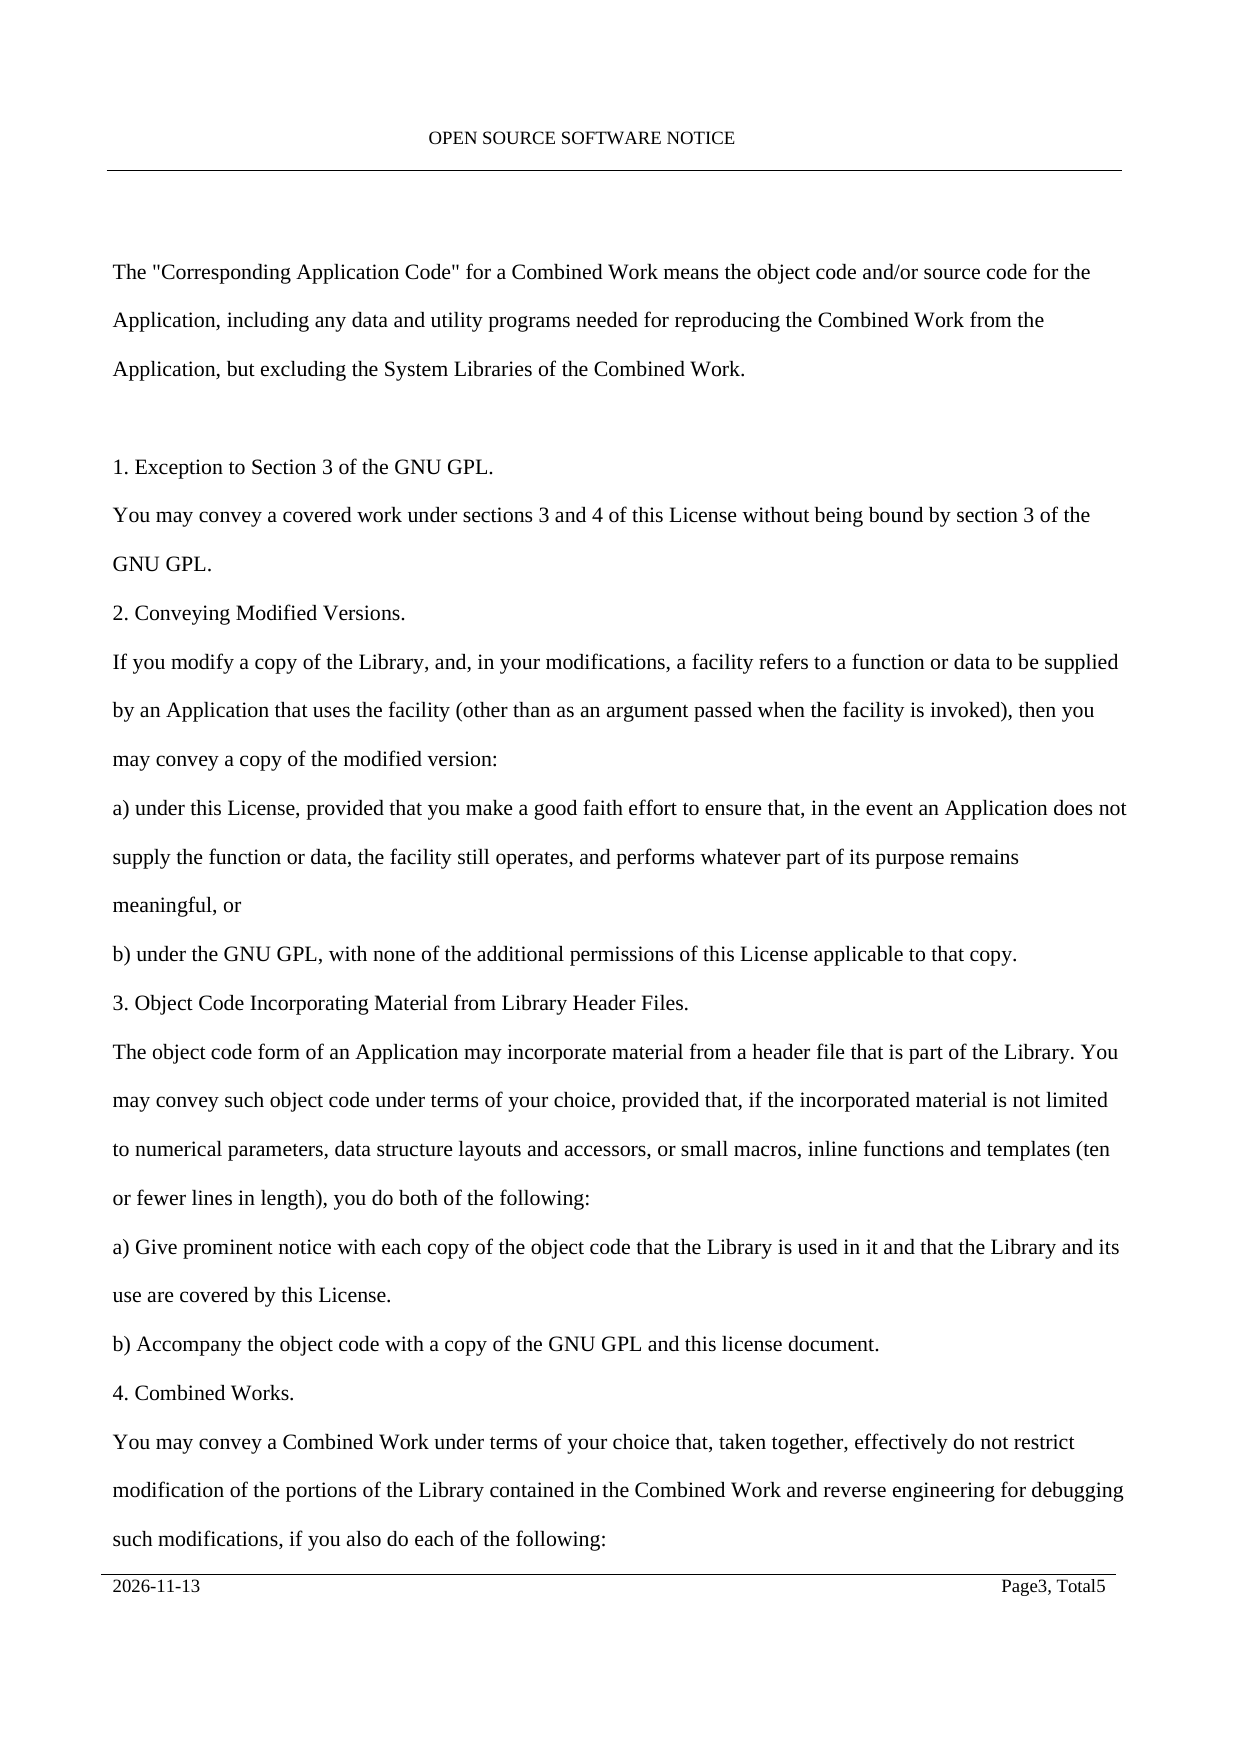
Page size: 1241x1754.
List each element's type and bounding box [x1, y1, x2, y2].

text [112, 206, 1128, 1555]
